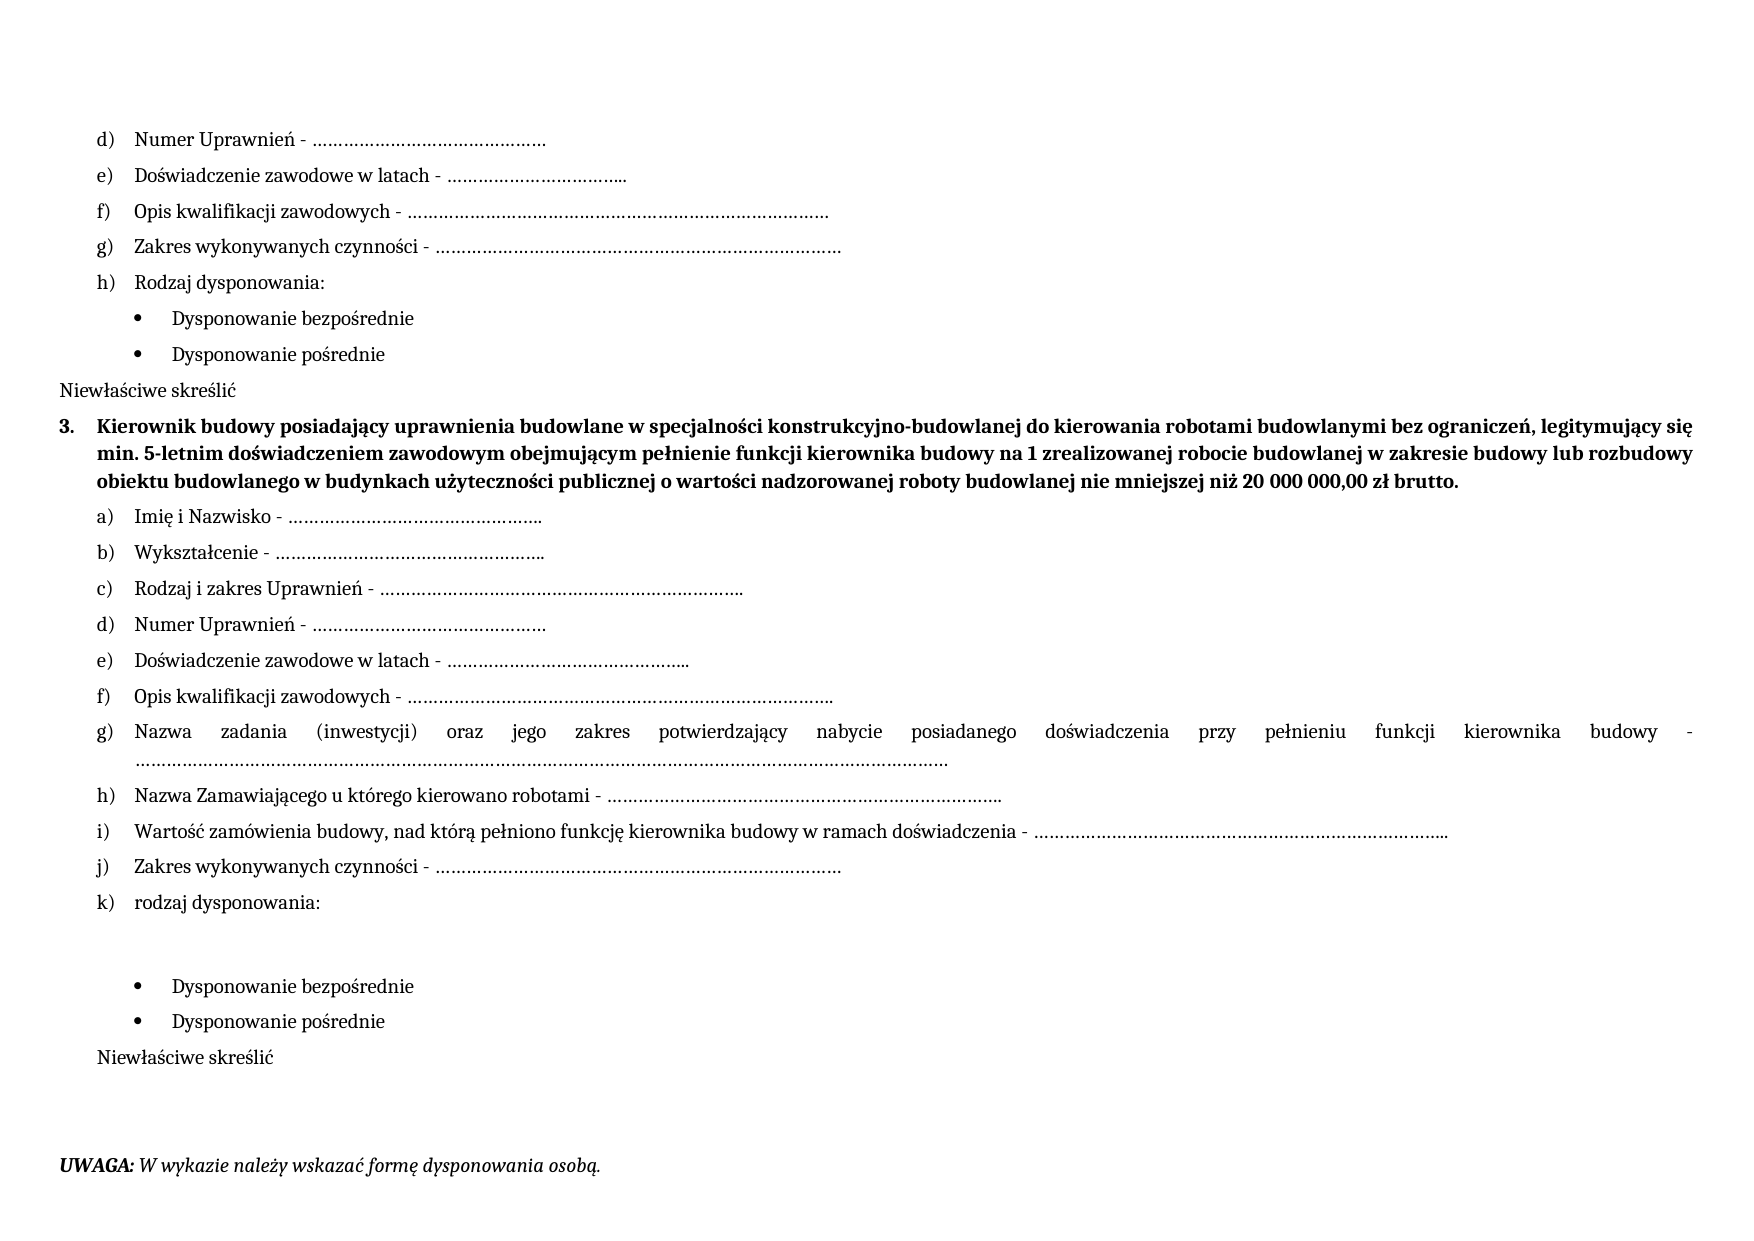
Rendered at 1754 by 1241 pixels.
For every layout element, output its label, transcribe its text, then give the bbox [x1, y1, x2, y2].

list Opis kwalifikacji zawodowych - ……………………………………………………………………… [97, 199, 1695, 223]
list Wykształcenie - ……………………………………………. [97, 541, 1695, 565]
list Dysponowanie pośrednie [134, 1010, 1695, 1034]
list Zakres wykonywanych czynności - …………………………………………………………………… [97, 235, 1695, 259]
text Niewłaściwe skreślić [97, 1046, 1695, 1070]
list Dysponowanie bezpośrednie [134, 307, 1695, 331]
list Numer Uprawnień - ……………………………………… [97, 613, 1695, 637]
list Doświadczenie zawodowe w latach - ……………………………………….. [97, 648, 1695, 672]
list Numer Uprawnień - ……………………………………… [97, 128, 1695, 152]
list Opis kwalifikacji zawodowych - ………………………………………………………………………. [97, 684, 1695, 708]
list Dysponowanie pośrednie [134, 343, 1695, 367]
list Rodzaj i zakres Uprawnień - ……………………………………………………………. [97, 577, 1695, 601]
list Dysponowanie bezpośrednie [134, 974, 1695, 998]
list Kierownik budowy posiadający uprawnienia budowlane w specjalności konstrukcyjno-budowlanej do kierowania robotami budowlanymi bez ograniczeń, legitymujący się min. 5-letnim doświadczeniem zawodowym obejmującym pełnienie funkcji kierownika budowy na 1 zrealizowanej robocie budowlanej w zakresie budowy lub rozbudowy obiektu budowlanego w budynkach użyteczności publicznej o wartości nadzorowanej roboty budowlanej nie mniejszej niż 20 000 000,00 zł brutto. [59, 414, 1695, 493]
list Nazwa zadania (inwestycji) oraz jego zakres potwierdzający nabycie posiadanego doświadczenia przy pełnieniu funkcji kierownika budowy - ………………………………………………………………………………………………………………………………………… [97, 720, 1695, 772]
list Wartość zamówienia budowy, nad którą pełniono funkcję kierownika budowy w ramach doświadczenia - …………………………………………………………………….. [97, 819, 1695, 843]
list Imię i Nazwisko - …………………………………………. [97, 505, 1695, 529]
list rodzaj dysponowania: [97, 891, 1695, 915]
text Niewłaściwe skreślić [59, 378, 1695, 402]
list Rodzaj dysponowania: [97, 271, 1695, 295]
text UWAGA: W wykazie należy wskazać formę dysponowania osobą. [59, 1154, 1695, 1178]
list Nazwa Zamawiającego u którego kierowano robotami - …………………………………………………………………. [97, 783, 1695, 807]
list Doświadczenie zawodowe w latach - …………………………….. [97, 163, 1695, 187]
list Zakres wykonywanych czynności - …………………………………………………………………… [97, 855, 1695, 879]
